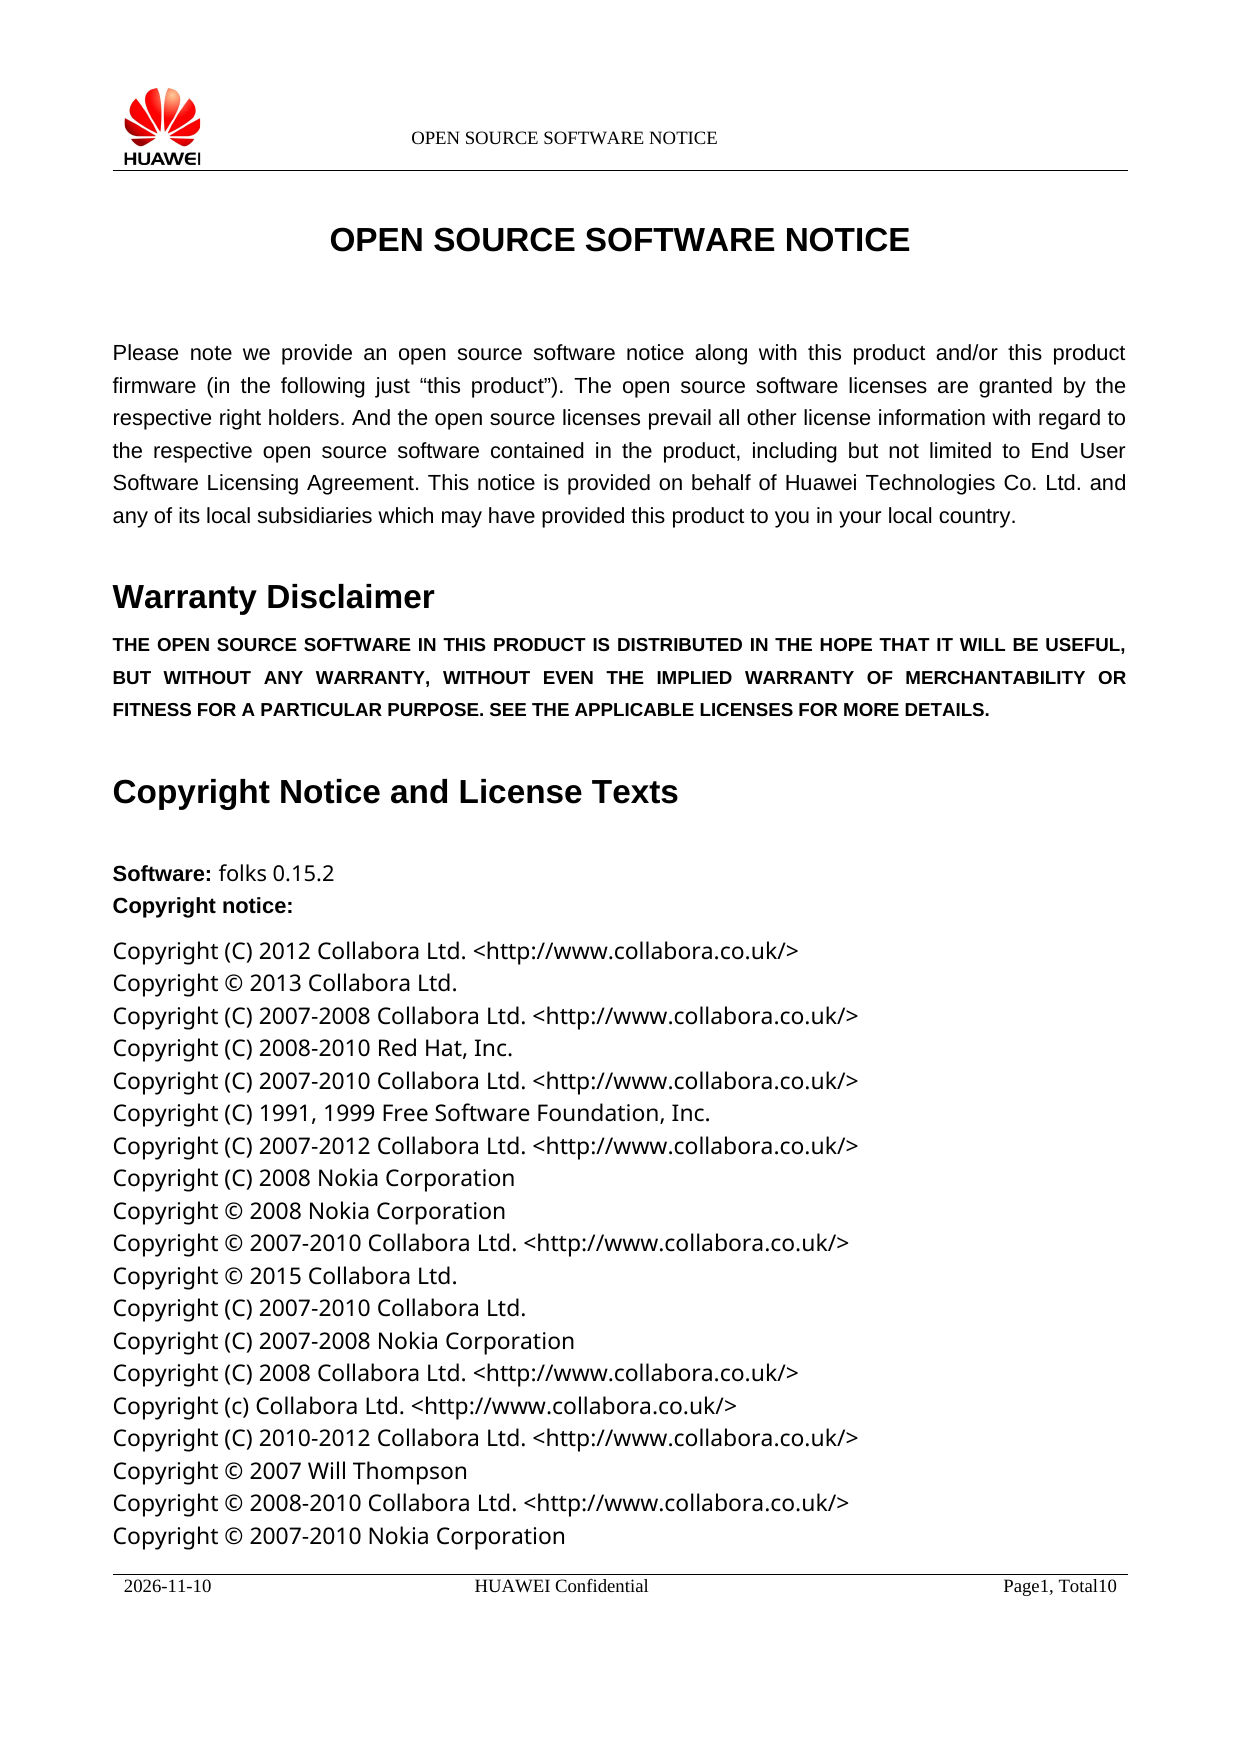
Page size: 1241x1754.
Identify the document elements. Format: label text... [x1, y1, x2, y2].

text Copyright notice: [112, 889, 1128, 921]
picture [124, 88, 201, 165]
title Software: folks 0.15.2 [112, 856, 1128, 889]
text OPEN SOURCE SOFTWARE NOTICE [112, 206, 1128, 271]
text Warranty Disclaimer [112, 564, 1128, 629]
text Copyright Notice and License Texts [112, 759, 1128, 824]
text The open source software in this product is distributed in the hope that it will be useful, but WITHOUT ANY WARRANTY, without even the implied warranty of MERCHANTABILITY or FITNESS FOR A PARTICULAR PURPOSE. See the applicable licenses for more details. [112, 629, 1128, 726]
text Please note we provide an open source software notice along with this product and/or this product firmware (in the following just “this product”). The open source software licenses are granted by the respective right holders. And the open source licenses prevail all other license information with regard to the respective open source software contained in the product, including but not limited to End User Software Licensing Agreement. This notice is provided on behalf of Huawei Technologies Co. Ltd. and any of its local subsidiaries which may have provided this product to you in your local country. [112, 336, 1128, 531]
